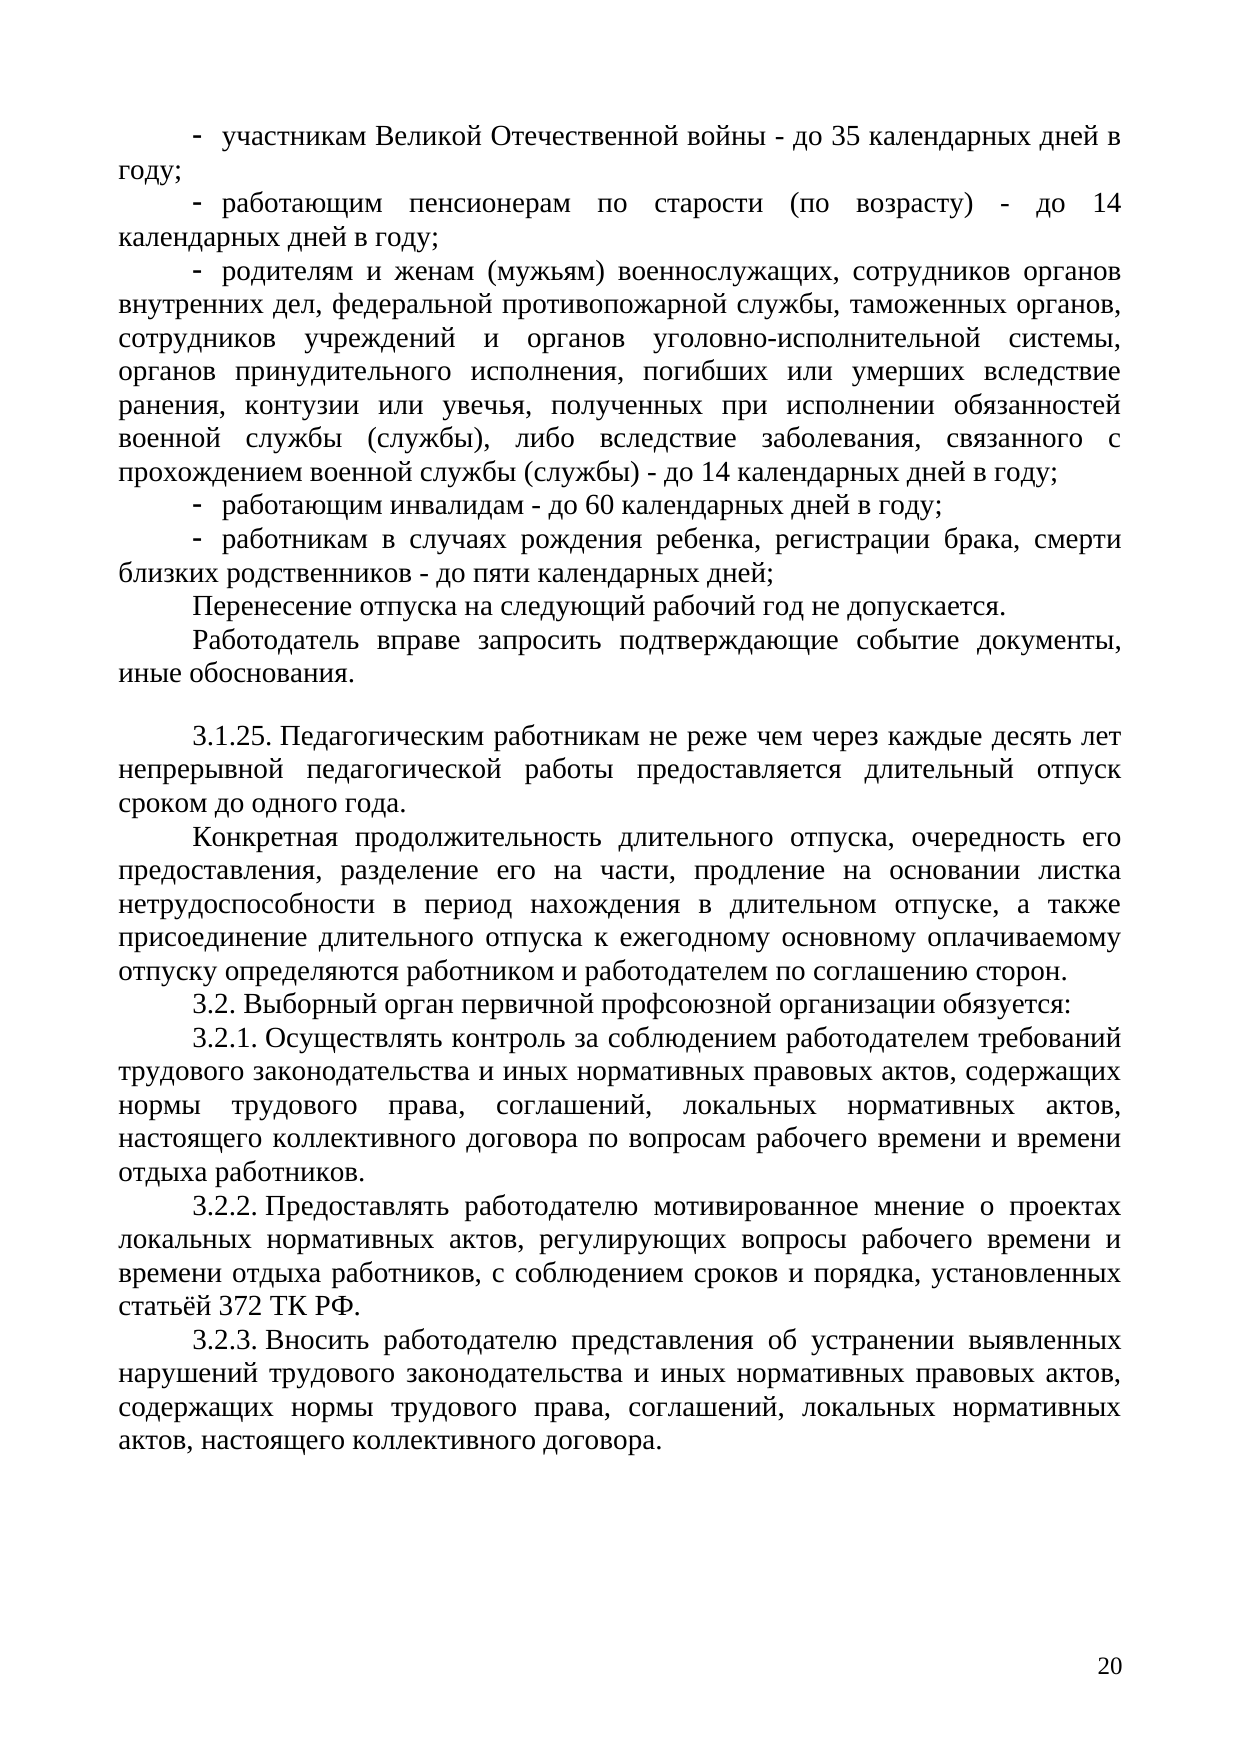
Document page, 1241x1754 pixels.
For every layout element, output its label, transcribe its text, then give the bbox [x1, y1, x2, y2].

text Перенесение отпуска на следующий рабочий год не допускается. [118, 588, 1122, 622]
list работающим пенсионерам по старости (по возрасту) - до 14 календарных дней в году; [118, 185, 1122, 253]
text 3.2.3. Вносить работодателю представления об устранении выявленных нарушений трудового законодательства и иных нормативных правовых актов, содержащих нормы трудового права, соглашений, локальных нормативных актов, настоящего коллективного договора. [118, 1322, 1122, 1456]
text 3.1.25. Педагогическим работникам не реже чем через каждые десять лет непрерывной педагогической работы предоставляется длительный отпуск сроком до одного года. [118, 718, 1122, 819]
text Конкретная продолжительность длительного отпуска, очередность его предоставления, разделение его на части, продление на основании листка нетрудоспособности в период нахождения в длительном отпуске, а также присоединение длительного отпуска к ежегодному основному оплачиваемому отпуску определяются работником и работодателем по соглашению сторон. [118, 819, 1122, 986]
text 3.2.2. Предоставлять работодателю мотивированное мнение о проектах локальных нормативных актов, регулирующих вопросы рабочего времени и времени отдыха работников, с соблюдением сроков и порядка, установленных статьёй 372 ТК РФ. [118, 1188, 1122, 1322]
list родителям и женам (мужьям) военнослужащих, сотрудников органов внутренних дел, федеральной противопожарной службы, таможенных органов, сотрудников учреждений и органов уголовно-исполнительной системы, органов принудительного исполнения, погибших или умерших вследствие ранения, контузии или увечья, полученных при исполнении обязанностей военной службы (службы), либо вследствие заболевания, связанного с прохождением военной службы (службы) - до 14 календарных дней в году; [118, 253, 1122, 487]
text 3.2. Выборный орган первичной профсоюзной организации обязуется: [118, 986, 1122, 1020]
text Работодатель вправе запросить подтверждающие событие документы, иные обоснования. [118, 622, 1122, 689]
list работникам в случаях рождения ребенка, регистрации брака, смерти близких родственников - до пяти календарных дней; [118, 521, 1122, 588]
list работающим инвалидам - до 60 календарных дней в году; [118, 487, 1122, 521]
list участникам Великой Отечественной войны - до 35 календарных дней в году; [118, 118, 1122, 185]
text 3.2.1. Осуществлять контроль за соблюдением работодателем требований трудового законодательства и иных нормативных правовых актов, содержащих нормы трудового права, соглашений, локальных нормативных актов, настоящего коллективного договора по вопросам рабочего времени и времени отдыха работников. [118, 1020, 1122, 1188]
